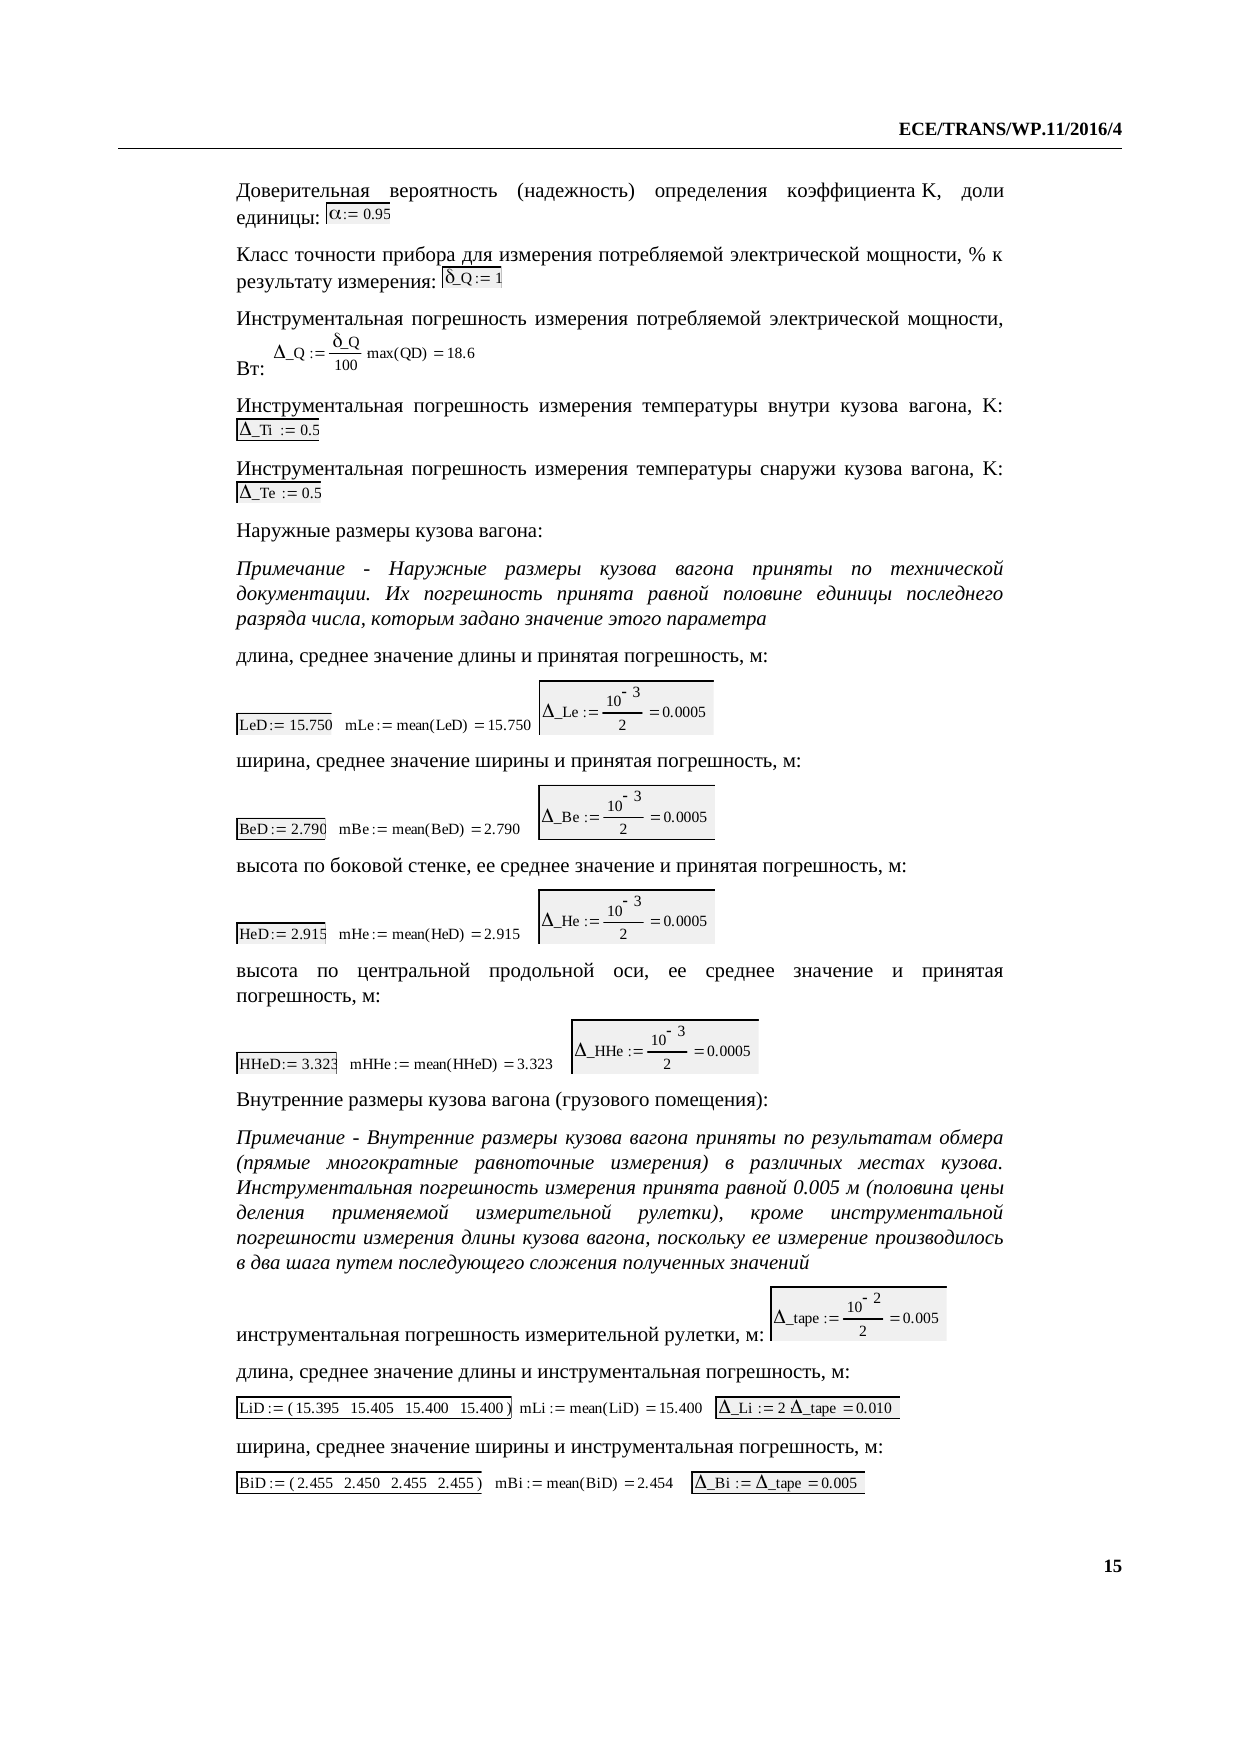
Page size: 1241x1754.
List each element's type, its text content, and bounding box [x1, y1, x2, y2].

text длина, среднее значение длины и принятая погрешность, м: [236, 642, 1004, 667]
text Инструментальная погрешность измерения температуры снаружи кузова вагона, K: [236, 455, 1004, 505]
text Примечание - Внутренние размеры кузова вагона приняты по результатам обмера (прямые многократные равноточные измерения) в различных местах кузова. Инструментальная погрешность измерения принята равной 0.005 м (половина цены деления применяемой измерительной рулетки), кроме инструментальной погрешности измерения длины кузова вагона, поскольку ее измерение производилось в два шага путем последующего сложения полученных значений [236, 1124, 1004, 1274]
text высота по центральной продольной оси, ее среднее значение и принятая погрешность, м: [236, 957, 1004, 1007]
text Наружные размеры кузова вагона: [236, 517, 1004, 542]
text инструментальная погрешность измерительной рулетки, м: [236, 1286, 1004, 1346]
text ширина, среднее значение ширины и принятая погрешность, м: [236, 747, 1004, 772]
text Доверительная вероятность (надежность) определения коэффициента K, доли единицы: [236, 177, 1004, 229]
text Примечание - Наружные размеры кузова вагона приняты по технической документации. Их погрешность принята равной половине единицы последнего разряда числа, которым задано значение этого параметра [236, 555, 1004, 630]
text Класс точности прибора для измерения потребляемой электрической мощности, % к результату измерения: [236, 241, 1004, 293]
text Инструментальная погрешность измерения температуры внутри кузова вагона, K: [236, 392, 1004, 442]
text Инструментальная погрешность измерения потребляемой электрической мощности, Вт: [236, 305, 1004, 380]
text высота по боковой стенке, ее среднее значение и принятая погрешность, м: [236, 852, 1004, 877]
text длина, среднее значение длины и инструментальная погрешность, м: [236, 1358, 1004, 1383]
text ширина, среднее значение ширины и инструментальная погрешность, м: [236, 1433, 1004, 1458]
text Внутренние размеры кузова вагона (грузового помещения): [236, 1086, 1004, 1111]
